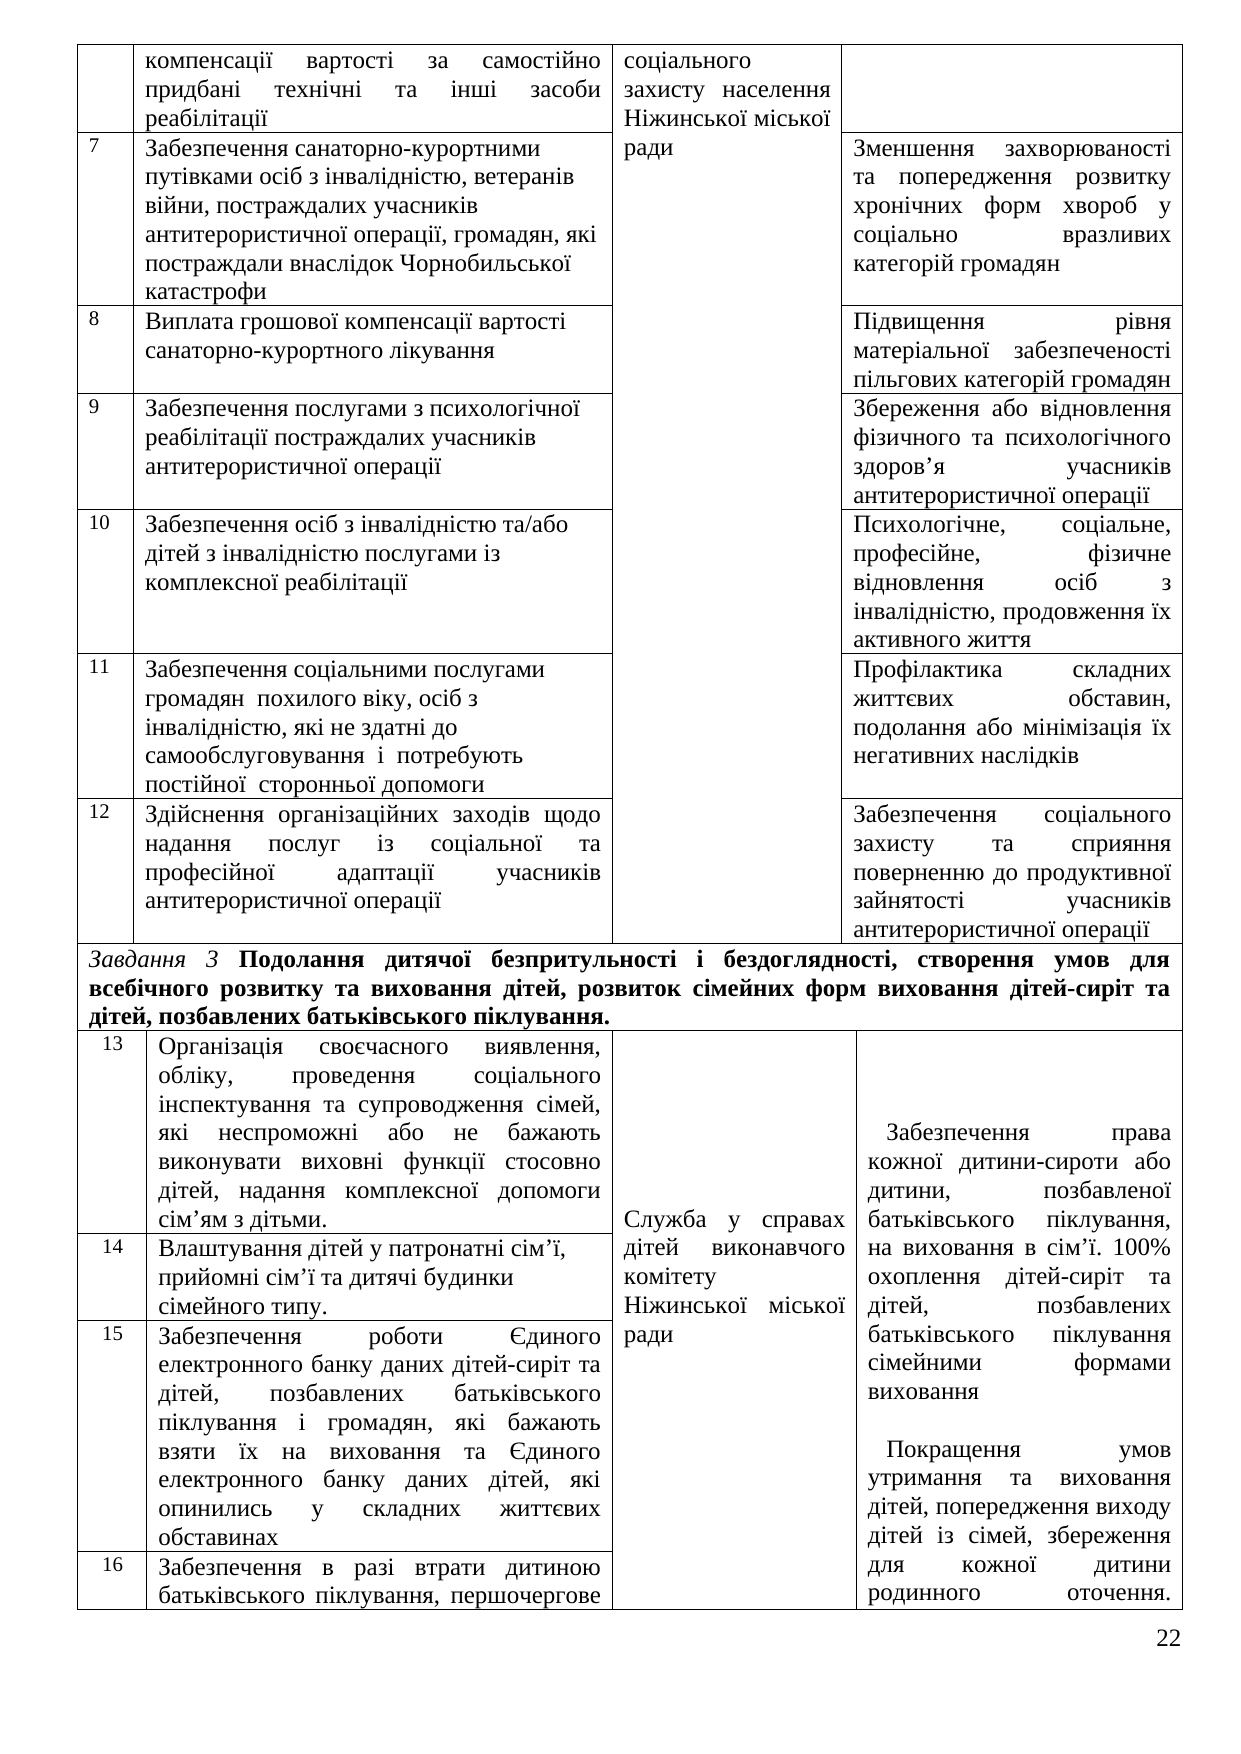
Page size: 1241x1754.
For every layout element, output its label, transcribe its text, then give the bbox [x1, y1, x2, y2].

table_cell 12 [78, 799, 133, 943]
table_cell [147, 1552, 612, 1609]
table_cell 11 [78, 654, 133, 798]
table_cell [134, 45, 612, 132]
table_cell Служба у справах дітей виконавчого комітету Ніжинської міської ради [613, 1031, 856, 1609]
table_cell Психологічне, соціальне, професійне, фізичне відновлення осіб з інвалідністю, продовження їх активного життя [842, 510, 1182, 653]
table_cell Збереження або відновлення фізичного та психологічного здоров’я учасників антитерористичної операції [842, 394, 1182, 508]
table_cell Зменшення захворюваності та попередження розвитку хронічних форм хвороб у соціально вразливих категорій громадян [842, 133, 1182, 305]
table_cell Забезпечення соціального захисту та сприяння поверненню до продуктивної зайнятості учасників антитерористичної операції [842, 799, 1182, 943]
table_cell Забезпечення санаторно-курортними путівками осіб з інвалідністю, ветеранів війни, постраждалих учасників антитерористичної операції, громадян, які постраждали внаслідок Чорнобильської катастрофи [134, 133, 612, 305]
table_cell Підвищення рівня матеріальної забезпеченості пільгових категорій громадян [842, 306, 1182, 392]
table_cell 9 [78, 394, 133, 508]
table_cell Забезпечення соціальними послугами громадян похилого віку, осіб з інвалідністю, які не здатні до самообслуговування і потребують постійної сторонньої допомоги [134, 654, 612, 798]
table_cell 6 [78, 45, 133, 132]
table_cell Здійснення організаційних заходів щодо надання послуг із соціальної та професійної адаптації учасників антитерористичної операції [134, 799, 612, 943]
table_cell Забезпечення права кожної дитини-сироти або дитини, позбавленої батьківського піклування, на виховання в сім’ї. 100% охоплення дітей-сиріт та дітей, позбавлених батьківського піклування сімейними формами виховання Покращення умов утримання та виховання дітей, попередження виходу дітей із сімей, збереження для кожної дитини родинного оточення. Подолання або мінімізація складних життєвих обставин та повернення дітей в сім’ї, попередження соціального сирітства. Упровадження нових форм та методів, спрямованих на раннє виявлення дітей, які опинилися у складних життєвих обставинах, профілактику правопорушень та соціального сирітства. Забезпечення належного утримання і виховання дітей-сиріт та дітей, позбавлених батьківського піклування, в прийомних сім'ях, дитячих будинках сімейного типу, сім'ях опікунів, піклувальників. [857, 1031, 1182, 1609]
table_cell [613, 45, 841, 943]
table_cell Забезпечення послугами з психологічної реабілітації постраждалих учасників антитерористичної операції [134, 394, 612, 508]
table_cell 8 [78, 306, 133, 392]
table_cell Завдання 3 Подолання дитячої безпритульності і бездоглядності, створення умов для всебічного розвитку та виховання дітей, розвиток сімейних форм виховання дітей-сиріт та дітей, позбавлених батьківського піклування. [78, 944, 1182, 1030]
table_cell 15 [78, 1321, 146, 1551]
table_cell 7 [78, 133, 133, 305]
table_cell 16 [78, 1552, 146, 1609]
table_cell Забезпечення осіб з інвалідністю та/або дітей з інвалідністю послугами із комплексної реабілітації [134, 510, 612, 653]
table_cell Забезпечення роботи Єдиного електронного банку даних дітей-сиріт та дітей, позбавлених батьківського піклування і громадян, які бажають взяти їх на виховання та Єдиного електронного банку даних дітей, які опинились у складних життєвих обставинах [147, 1321, 612, 1551]
table_cell 13 [78, 1031, 146, 1232]
table_cell Організація своєчасного виявлення, обліку, проведення соціального інспектування та супроводження сімей, які неспроможні або не бажають виконувати виховні функції стосовно дітей, надання комплексної допомоги сім’ям з дітьми. [147, 1031, 612, 1232]
table_cell 14 [78, 1234, 146, 1320]
table_cell 10 [78, 510, 133, 653]
table_cell Профілактика складних життєвих обставин, подолання або мінімізація їх негативних наслідків [842, 654, 1182, 798]
table_cell Виплата грошової компенсації вартості санаторно-курортного лікування [134, 306, 612, 392]
table_cell Влаштування дітей у патронатні сім’ї, прийомні сім’ї та дитячі будинки сімейного типу. [147, 1234, 612, 1320]
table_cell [842, 45, 1182, 132]
